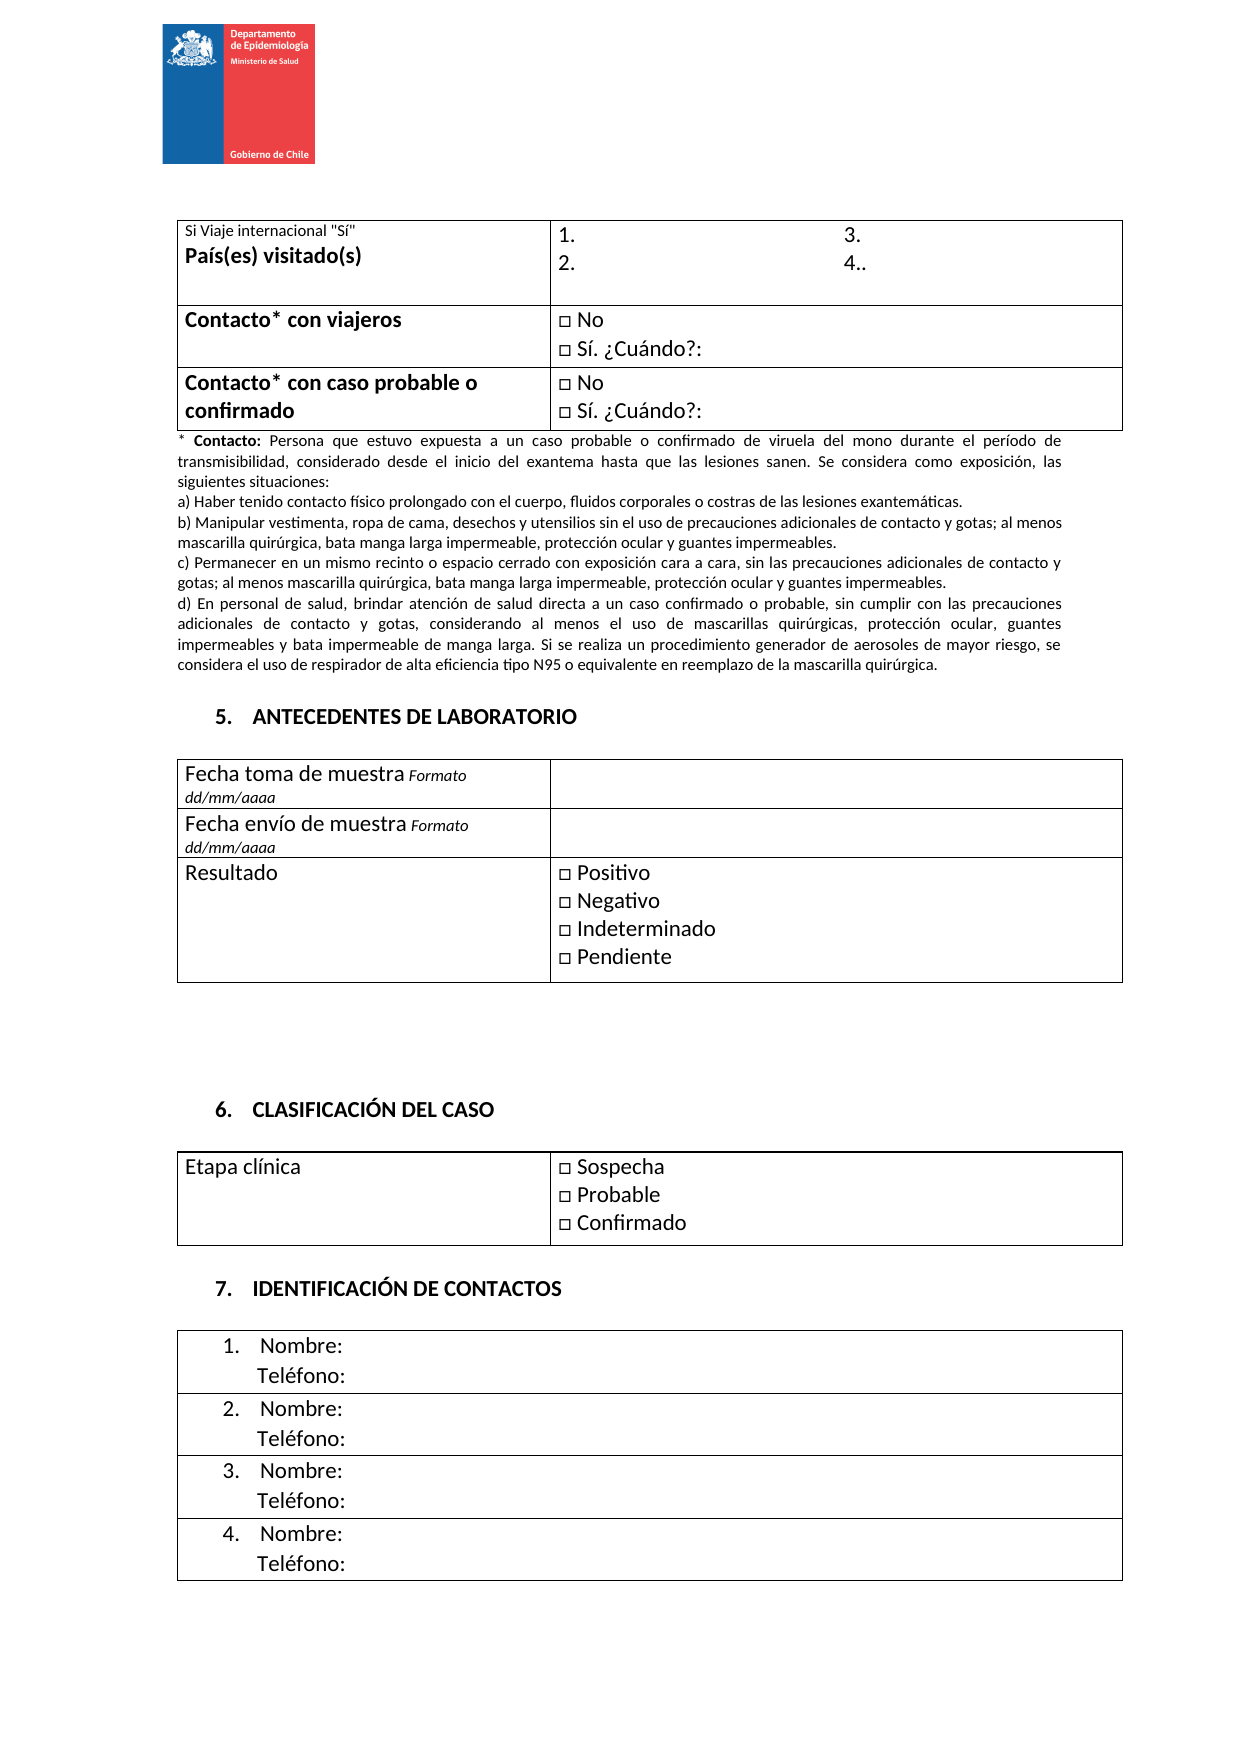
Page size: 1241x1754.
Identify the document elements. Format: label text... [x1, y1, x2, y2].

table_cell Contacto* con viajeros [178, 306, 550, 367]
table_cell 1. 2. [551, 221, 836, 304]
list ANTECEDENTES DE LABORATORIO [215, 702, 1063, 730]
table_cell □ Positivo □ Negativo □ Indeterminado □ Pendiente [551, 858, 1122, 982]
table_header Etapa clínica [178, 1153, 550, 1245]
table_cell □ No □ Sí. ¿Cuándo?: [551, 306, 1122, 367]
table_cell Teléfono: [178, 1361, 1122, 1393]
table_cell Resultado [178, 858, 550, 982]
table_header [551, 760, 1122, 808]
table_cell Si Viaje internacional "Sí" País(es) visitado(s) [178, 221, 550, 304]
table_cell Teléfono: [178, 1424, 1122, 1455]
list IDENTIFICACIÓN DE CONTACTOS [215, 1274, 1063, 1302]
table_cell Teléfono: [178, 1486, 1122, 1518]
text * Contacto: Persona que estuvo expuesta a un caso probable o confirmado de viruela del mono durante el período de transmisibilidad, considerado desde el inicio del exantema hasta que las lesiones sanen. Se considera como exposición, las siguientes situaciones: [177, 431, 1063, 492]
table_cell Nombre: [178, 1519, 1122, 1549]
table_cell Contacto* con caso probable o confirmado [178, 368, 550, 429]
table_header □ Sospecha □ Probable □ Confirmado [551, 1153, 1122, 1245]
list CLASIFICACIÓN DEL CASO [215, 1095, 1063, 1123]
table_header Fecha toma de muestra Formato dd/mm/aaaa [178, 760, 550, 808]
table_cell [551, 809, 1122, 857]
table_cell Fecha envío de muestra Formato dd/mm/aaaa [178, 809, 550, 857]
text b) Manipular vestimenta, ropa de cama, desechos y utensilios sin el uso de precauciones adicionales de contacto y gotas; al menos mascarilla quirúrgica, bata manga larga impermeable, protección ocular y guantes impermeables. [177, 512, 1063, 552]
table_cell 3. 4.. [836, 221, 1122, 304]
text a) Haber tenido contacto físico prolongado con el cuerpo, fluidos corporales o costras de las lesiones exantemáticas. [177, 492, 1063, 512]
text d) En personal de salud, brindar atención de salud directa a un caso confirmado o probable, sin cumplir con las precauciones adicionales de contacto y gotas, considerando al menos el uso de mascarillas quirúrgicas, protección ocular, guantes impermeables y bata impermeable de manga larga. Si se realiza un procedimiento generador de aerosoles de mayor riesgo, se considera el uso de respirador de alta eficiencia tipo N95 o equivalente en reemplazo de la mascarilla quirúrgica. [177, 593, 1063, 674]
table_header Nombre: [178, 1331, 1122, 1361]
table_cell Nombre: [178, 1394, 1122, 1424]
text c) Permanecer en un mismo recinto o espacio cerrado con exposición cara a cara, sin las precauciones adicionales de contacto y gotas; al menos mascarilla quirúrgica, bata manga larga impermeable, protección ocular y guantes impermeables. [177, 552, 1063, 593]
picture [162, 24, 315, 164]
table_cell Nombre: [178, 1456, 1122, 1486]
table_cell Teléfono: [178, 1549, 1122, 1580]
table_cell □ No □ Sí. ¿Cuándo?: [551, 368, 1122, 429]
